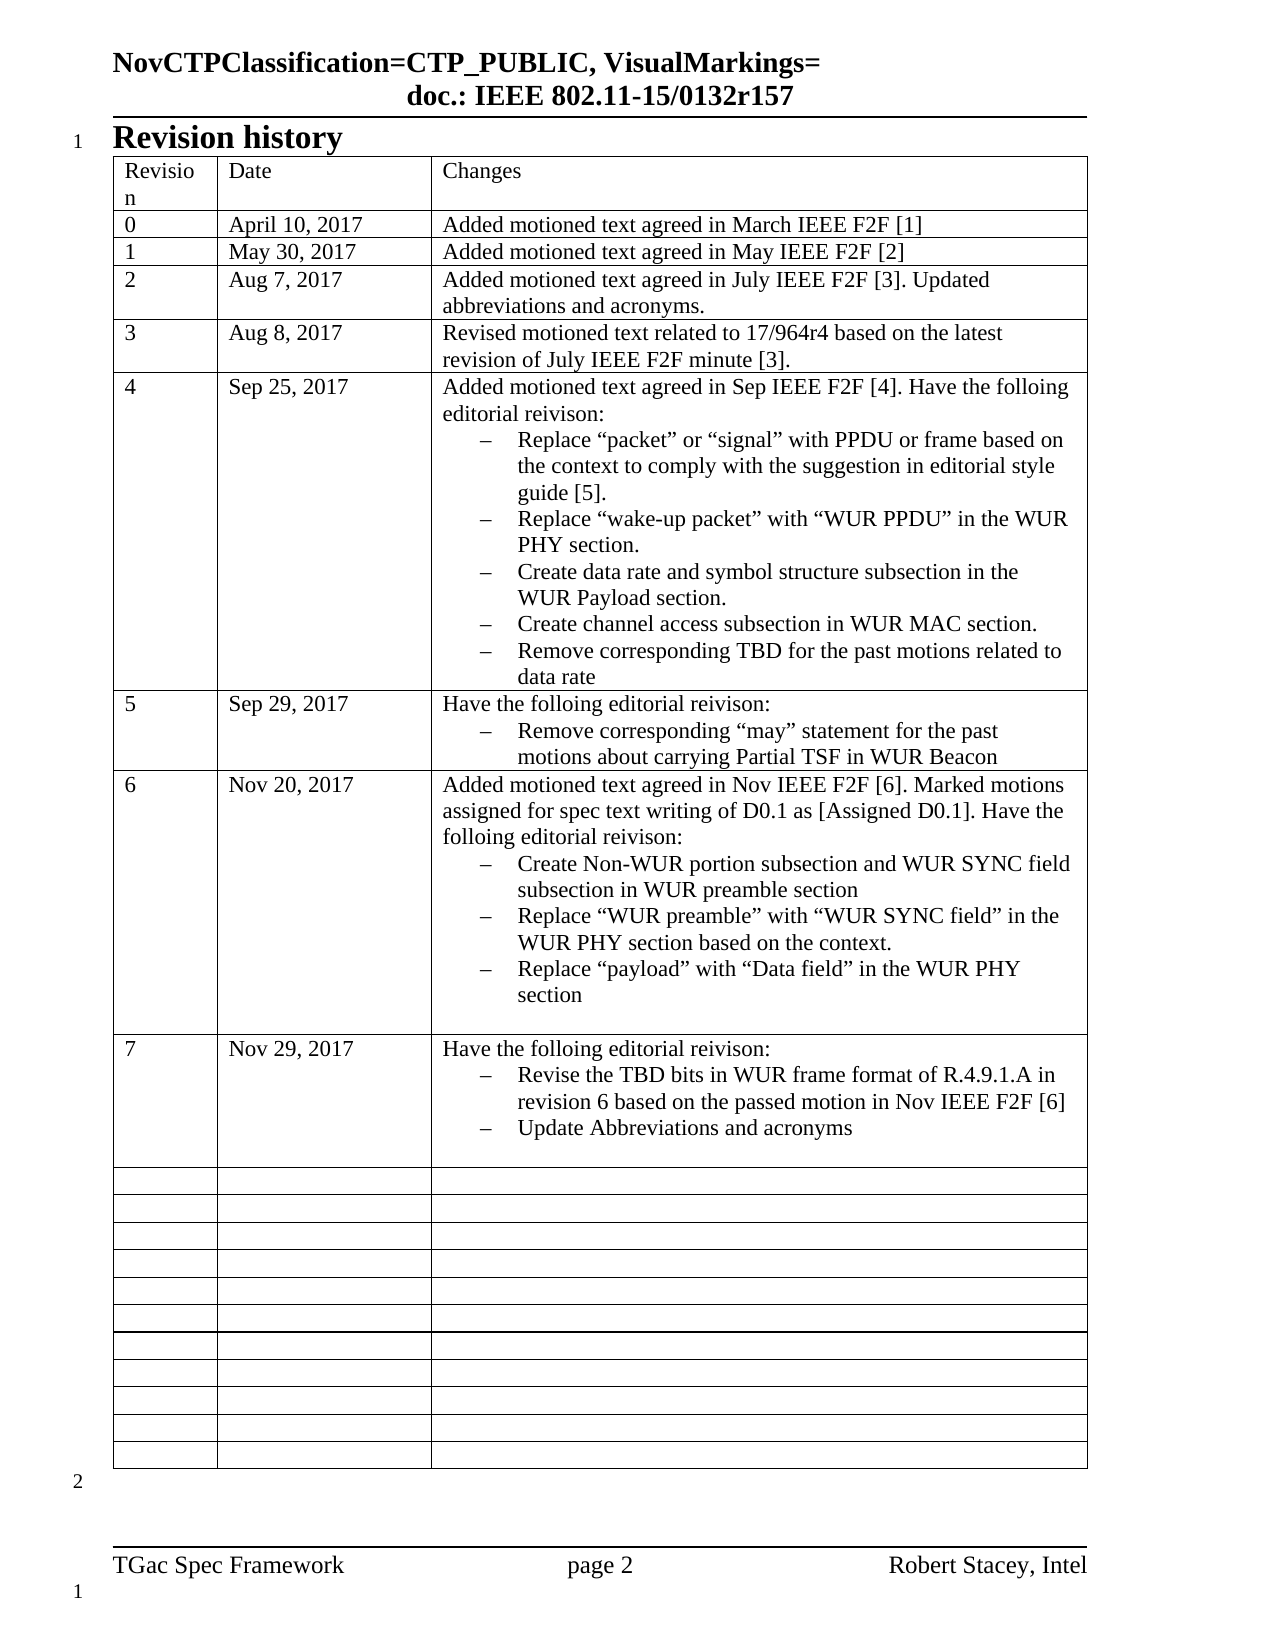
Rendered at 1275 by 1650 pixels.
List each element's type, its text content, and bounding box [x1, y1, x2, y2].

table_cell [114, 1195, 217, 1222]
table_cell [114, 1387, 217, 1413]
table_cell [218, 1305, 431, 1331]
table_cell 2 [114, 266, 217, 318]
table_cell [432, 1333, 1087, 1359]
table_cell 3 [114, 320, 217, 372]
table_cell [432, 1278, 1087, 1304]
table_cell [114, 1442, 217, 1468]
table_cell [114, 1223, 217, 1249]
table_cell Added motioned text agreed in Nov IEEE F2F . Marked motions assigned for spec text writing of D0.1 as [Assigned D0.1]. Have the folloing editorial reivison: Create Non-WUR portion subsection and WUR SYNC field subsection in WUR preamble section Replace “WUR preamble” with “WUR SYNC field” in the WUR PHY section based on the context. Replace “payload” with “Data field” in the WUR PHY section [432, 771, 1087, 1034]
table_cell [432, 1442, 1087, 1468]
table_cell 1 [114, 238, 217, 265]
table_cell 4 [114, 373, 217, 689]
table_cell [218, 1333, 431, 1359]
table_cell [114, 1333, 217, 1359]
text Revision history [112, 118, 1087, 156]
table_cell [114, 1250, 217, 1277]
table_cell [218, 1278, 431, 1304]
table_header Changes [432, 157, 1087, 210]
table_cell April 10, 2017 [218, 211, 431, 237]
table_cell Revised motioned text related to 17/964r4 based on the latest revision of July IEEE F2F minute . [432, 320, 1087, 372]
table_cell Aug 7, 2017 [218, 266, 431, 318]
table_cell [218, 1250, 431, 1277]
table_cell [218, 1387, 431, 1413]
table_cell Added motioned text agreed in Sep IEEE F2F. Have the folloing editorial reivison: Replace “packet” or “signal” with PPDU or frame based on the context to comply with the suggestion in editorial style guide. Replace “wake-up packet” with “WUR PPDU” in the WUR PHY section. Create data rate and symbol structure subsection in the WUR Payload section. Create channel access subsection in WUR MAC section. Remove corresponding TBD for the past motions related to data rate [432, 373, 1087, 689]
table_cell [218, 1415, 431, 1441]
table_cell [218, 1195, 431, 1222]
table_cell Sep 25, 2017 [218, 373, 431, 689]
table_cell 6 [114, 771, 217, 1034]
table_cell [218, 1442, 431, 1468]
table_cell Added motioned text agreed in March IEEE F2F [432, 211, 1087, 237]
table_cell May 30, 2017 [218, 238, 431, 265]
table_cell Sep 29, 2017 [218, 691, 431, 769]
table_cell Nov 29, 2017 [218, 1035, 431, 1167]
table_cell [432, 1360, 1087, 1386]
table_cell [432, 1223, 1087, 1249]
table_cell [432, 1195, 1087, 1222]
table_cell 7 [114, 1035, 217, 1167]
table_cell [432, 1250, 1087, 1277]
table_cell Have the folloing editorial reivison: Remove corresponding “may” statement for the past motions about carrying Partial TSF in WUR Beacon [432, 691, 1087, 769]
table_cell [114, 1168, 217, 1194]
table_cell Added motioned text agreed in May IEEE F2F [432, 238, 1087, 265]
table_cell [432, 1387, 1087, 1413]
table_cell [114, 1415, 217, 1441]
table_header Date [218, 157, 431, 210]
table_cell [114, 1360, 217, 1386]
table_cell [218, 1360, 431, 1386]
table_cell [432, 1415, 1087, 1441]
table_cell [432, 1168, 1087, 1194]
table_cell [432, 1305, 1087, 1331]
table_cell Added motioned text agreed in July IEEE F2F . Updated abbreviations and acronyms. [432, 266, 1087, 318]
table_cell 0 [114, 211, 217, 237]
table_header Revision [114, 157, 217, 210]
table_cell Have the folloing editorial reivison: Revise the TBD bits in WUR frame format of R.4.9.1.A in revision 6 based on the passed motion in Nov IEEE F2F Update Abbreviations and acronyms [432, 1035, 1087, 1167]
table_cell 5 [114, 691, 217, 769]
table_cell [218, 1223, 431, 1249]
table_cell [114, 1305, 217, 1331]
table_cell [114, 1278, 217, 1304]
table_cell [218, 1168, 431, 1194]
table_cell Aug 8, 2017 [218, 320, 431, 372]
table_cell Nov 20, 2017 [218, 771, 431, 1034]
